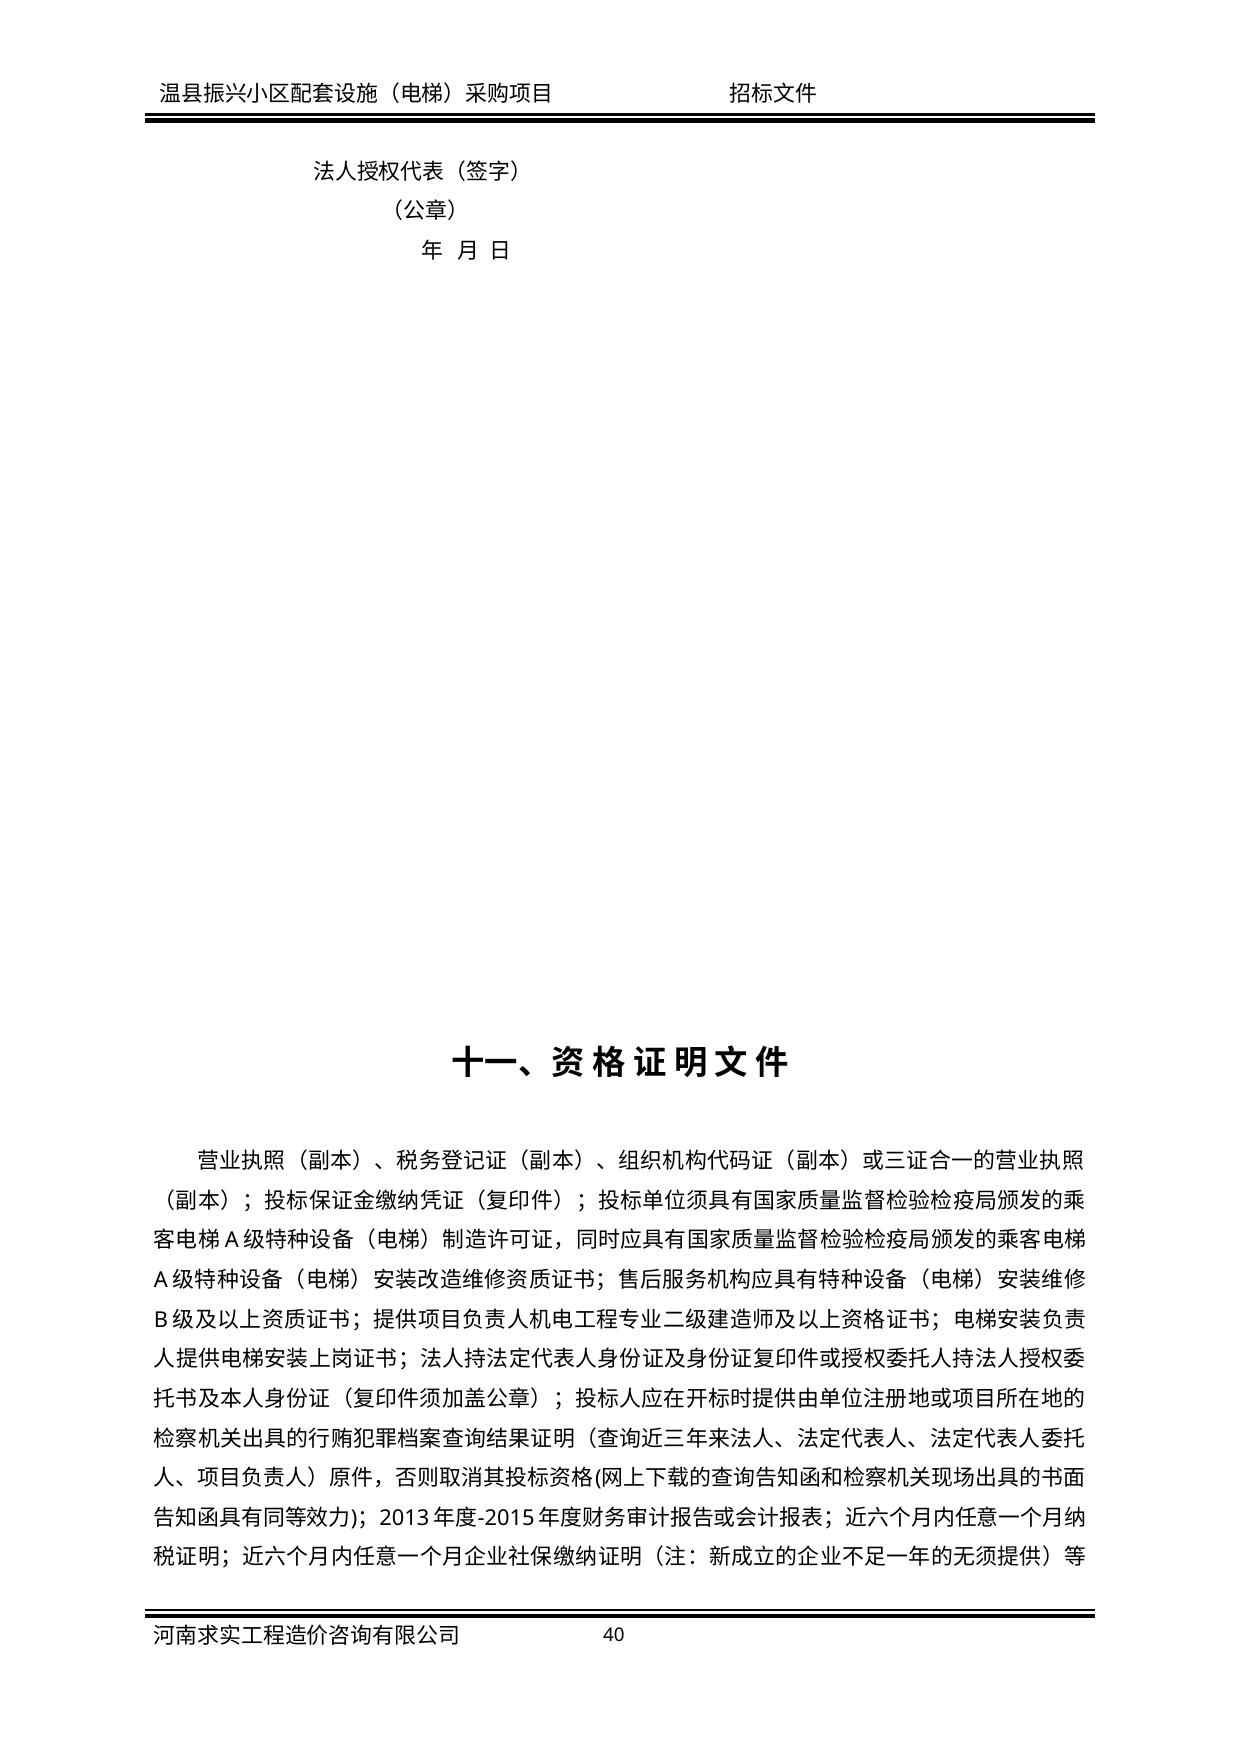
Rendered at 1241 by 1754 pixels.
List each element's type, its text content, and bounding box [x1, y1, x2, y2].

text （公章） [153, 189, 1087, 229]
text 年 月 日 [153, 229, 1087, 269]
subtitle 十一、资 格 证 明 文 件 [153, 1021, 1087, 1100]
text 法人授权代表（签字） [153, 150, 1087, 189]
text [153, 1139, 1087, 1575]
